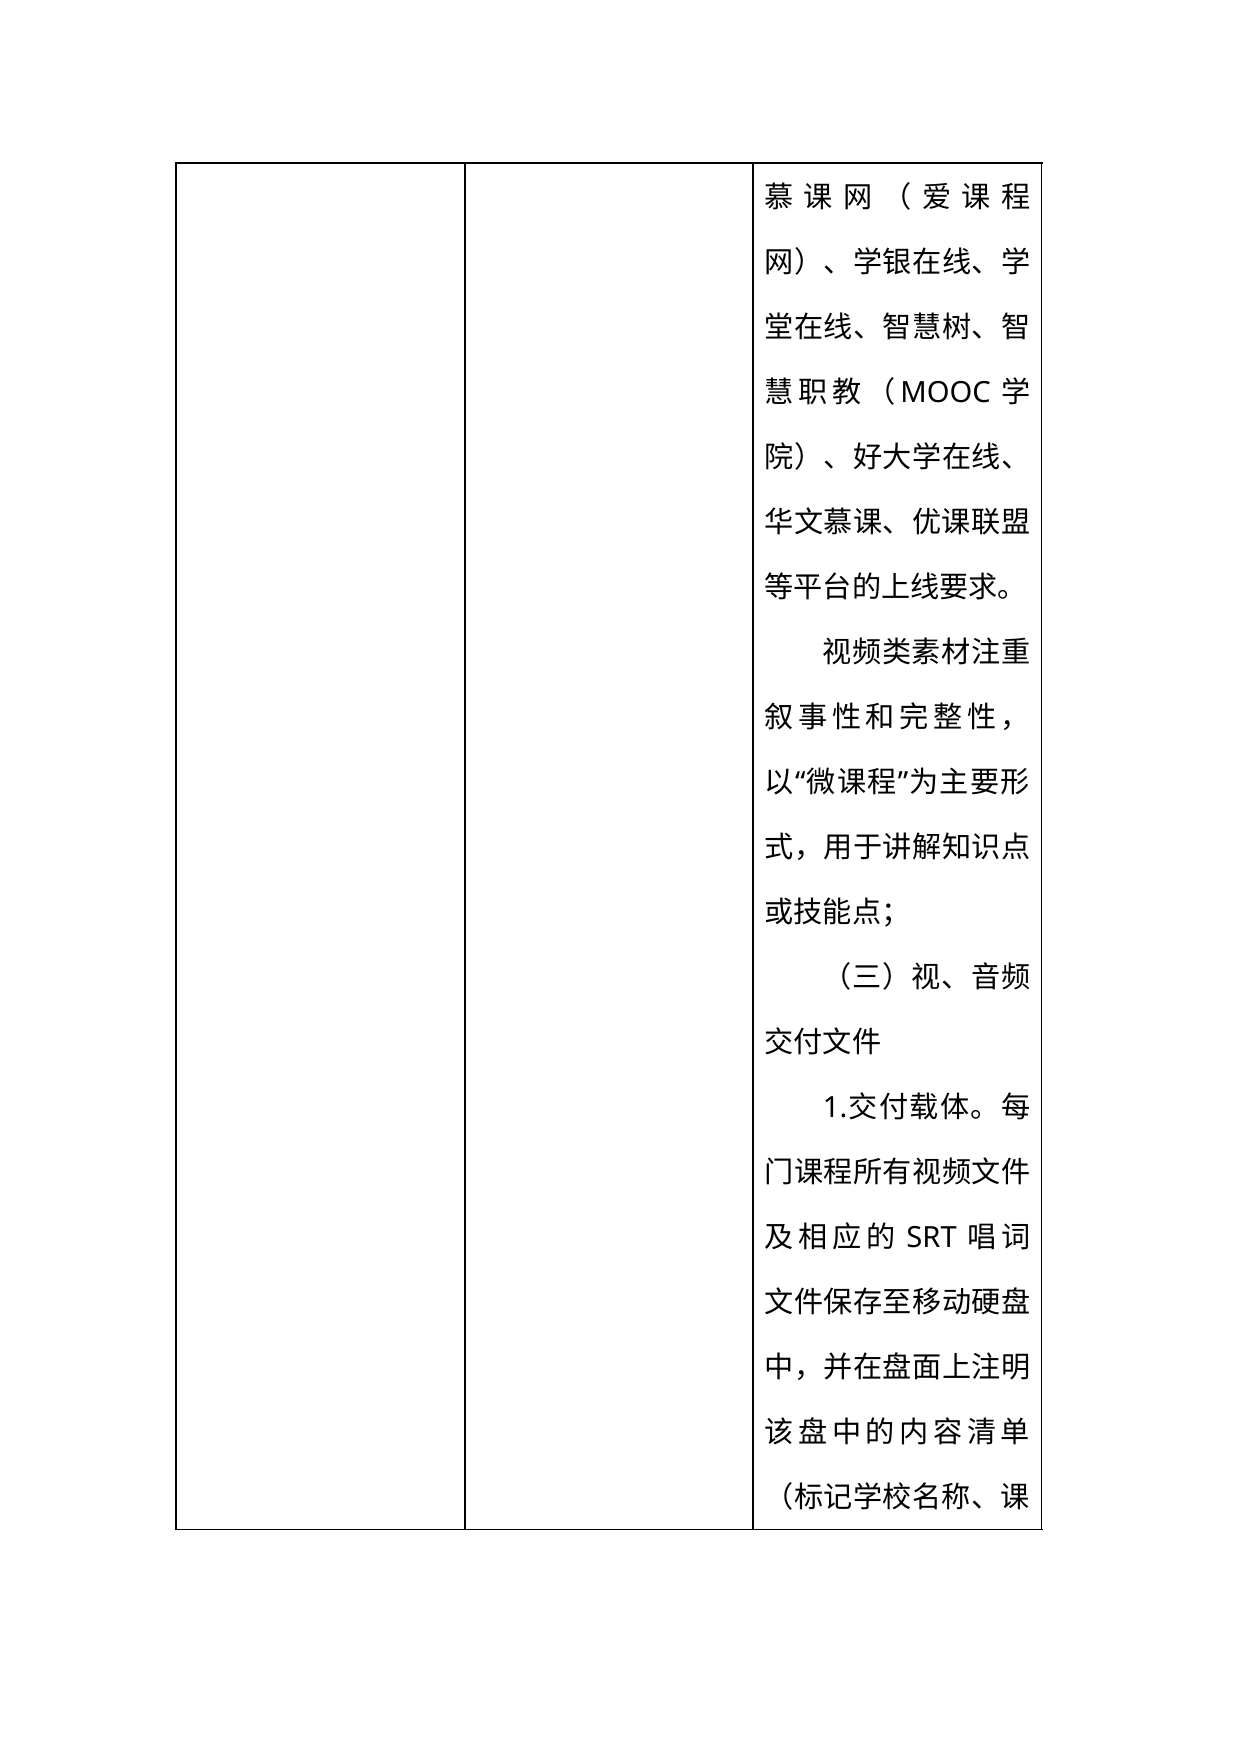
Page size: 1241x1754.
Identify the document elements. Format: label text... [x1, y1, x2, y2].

table_cell [466, 164, 752, 1528]
table_cell 1 [177, 164, 464, 1528]
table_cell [754, 164, 1041, 1528]
